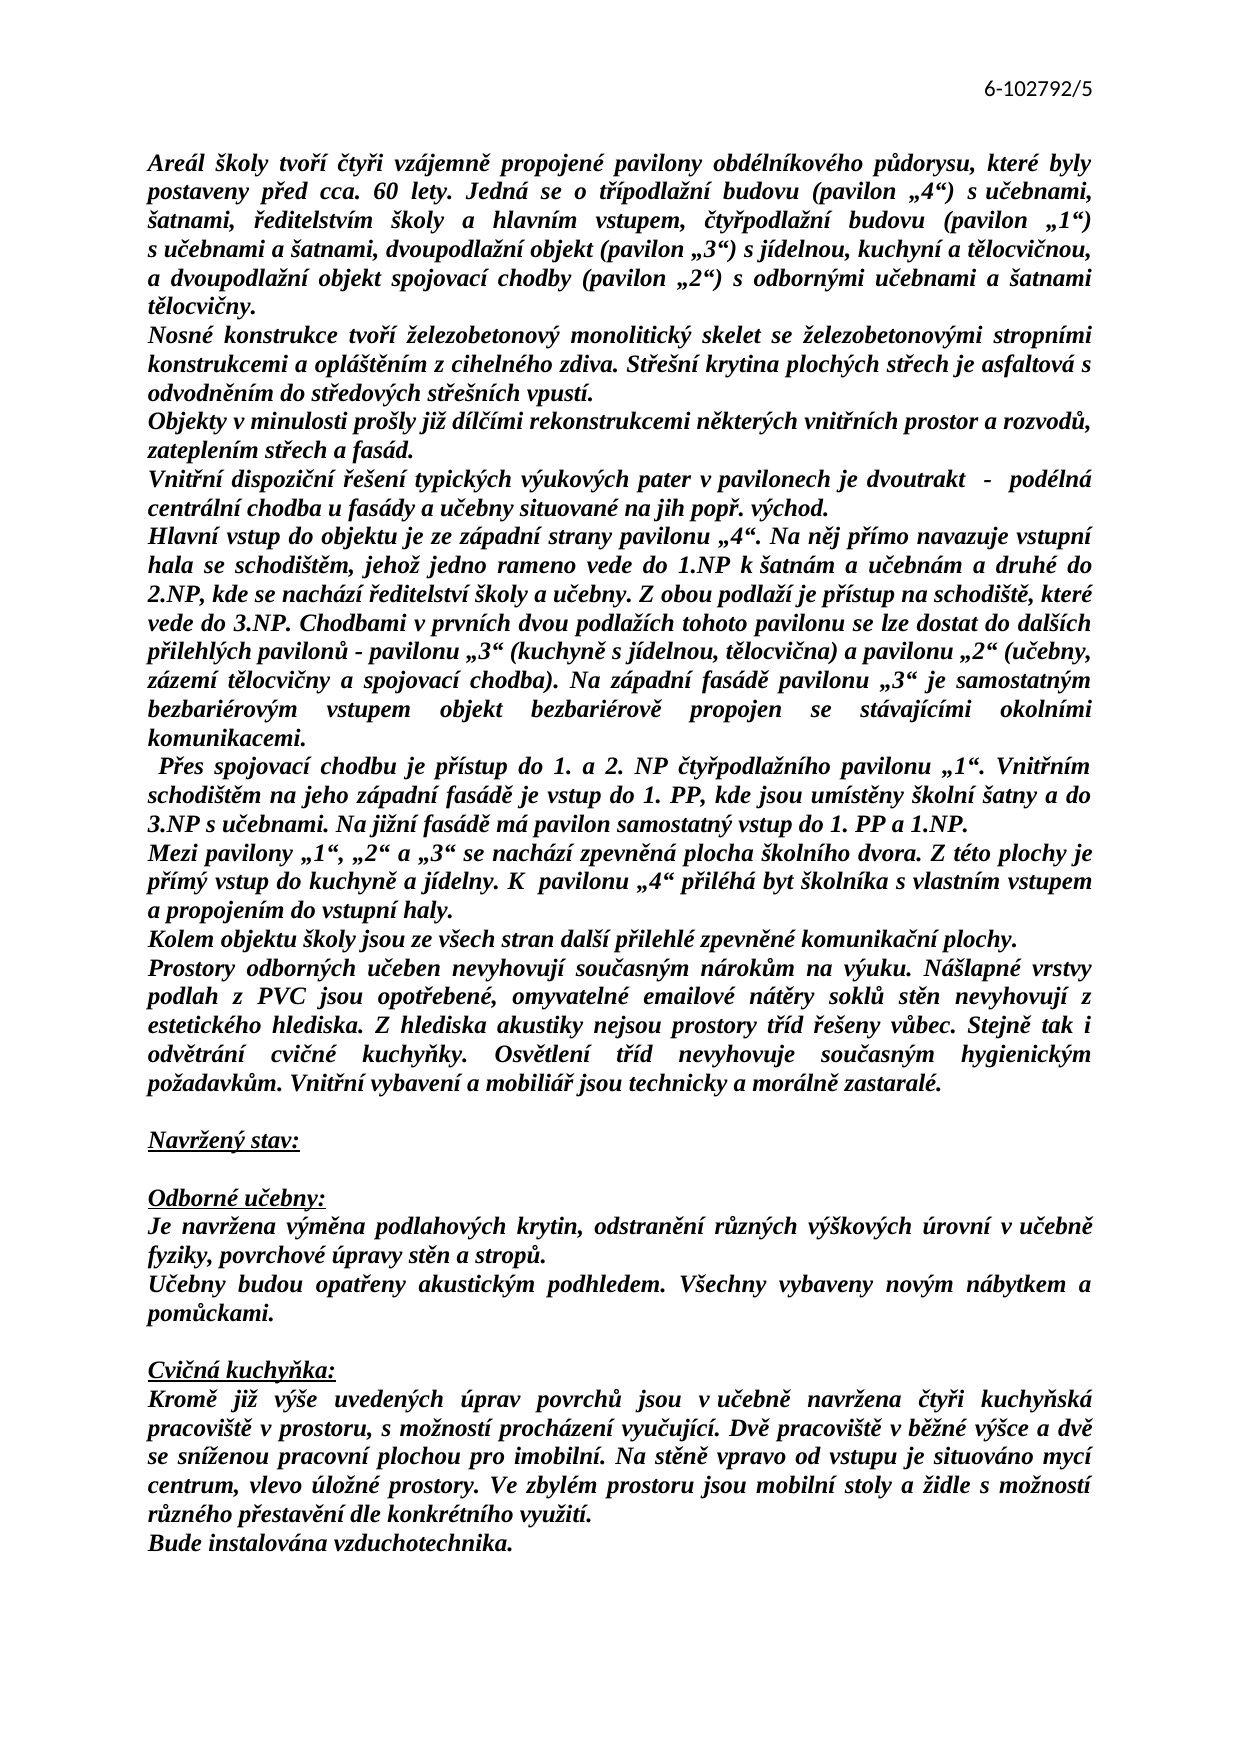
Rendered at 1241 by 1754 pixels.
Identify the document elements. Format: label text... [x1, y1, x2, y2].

text Učebny budou opatřeny akustickým podhledem. Všechny vybaveny novým nábytkem a pomůckami. [148, 1269, 1093, 1326]
text Nosné konstrukce tvoří železobetonový monolitický skelet se železobetonovými stropními konstrukcemi a opláštěním z cihelného zdiva. Střešní krytina plochých střech je asfaltová s odvodněním do středových střešních vpustí. [148, 320, 1093, 406]
text Areál školy tvoří čtyři vzájemně propojené pavilony obdélníkového půdorysu, které byly postaveny před cca. 60 lety. Jedná se o třípodlažní budovu (pavilon „4“) s učebnami, šatnami, ředitelstvím školy a hlavním vstupem, čtyřpodlažní budovu (pavilon „1“) s učebnami a šatnami, dvoupodlažní objekt (pavilon „3“) s jídelnou, kuchyní a tělocvičnou, a dvoupodlažní objekt spojovací chodby (pavilon „2“) s odbornými učebnami a šatnami tělocvičny. [148, 148, 1093, 320]
text Hlavní vstup do objektu je ze západní strany pavilonu „4“. Na něj přímo navazuje vstupní hala se schodištěm, jehož jedno rameno vede do 1.NP k šatnám a učebnám a druhé do 2.NP, kde se nachází ředitelství školy a učebny. Z obou podlaží je přístup na schodiště, které vede do 3.NP. Chodbami v prvních dvou podlažích tohoto pavilonu se lze dostat do dalších přilehlých pavilonů - pavilonu „3“ (kuchyně s jídelnou, tělocvična) a pavilonu „2“ (učebny, zázemí tělocvičny a spojovací chodba). Na západní fasádě pavilonu „3“ je samostatným bezbariérovým vstupem objekt bezbariérově propojen se stávajícími okolními komunikacemi. [148, 521, 1093, 751]
text Je navržena výměna podlahových krytin, odstranění různých výškových úrovní v učebně fyziky, povrchové úpravy stěn a stropů. [148, 1211, 1093, 1269]
text Prostory odborných učeben nevyhovují současným nárokům na výuku. Nášlapné vrstvy podlah z PVC jsou opotřebené, omyvatelné emailové nátěry soklů stěn nevyhovují z estetického hlediska. Z hlediska akustiky nejsou prostory tříd řešeny vůbec. Stejně tak i odvětrání cvičné kuchyňky. Osvětlení tříd nevyhovuje současným hygienickým požadavkům. Vnitřní vybavení a mobiliář jsou technicky a morálně zastaralé. [148, 953, 1093, 1096]
text Cvičná kuchyňka: [148, 1355, 1093, 1384]
text Přes spojovací chodbu je přístup do 1. a 2. NP čtyřpodlažního pavilonu „1“. Vnitřním schodištěm na jeho západní fasádě je vstup do 1. PP, kde jsou umístěny školní šatny a do 3.NP s učebnami. Na jižní fasádě má pavilon samostatný vstup do 1. PP a 1.NP. [148, 751, 1093, 838]
text Kolem objektu školy jsou ze všech stran další přilehlé zpevněné komunikační plochy. [148, 924, 1093, 953]
text Mezi pavilony „1“, „2“ a „3“ se nachází zpevněná plocha školního dvora. Z této plochy je přímý vstup do kuchyně a jídelny. K pavilonu „4“ přiléhá byt školníka s vlastním vstupem a propojením do vstupní haly. [148, 838, 1093, 924]
text Navržený stav: [148, 1125, 1093, 1154]
text Objekty v minulosti prošly již dílčími rekonstrukcemi některých vnitřních prostor a rozvodů, zateplením střech a fasád. [148, 406, 1093, 464]
text Bude instalována vzduchotechnika. [148, 1528, 1093, 1556]
text Vnitřní dispoziční řešení typických výukových pater v pavilonech je dvoutrakt - podélná centrální chodba u fasády a učebny situované na jih popř. východ. [148, 464, 1093, 521]
text Kromě již výše uvedených úprav povrchů jsou v učebně navržena čtyři kuchyňská pracoviště v prostoru, s možností procházení vyučující. Dvě pracoviště v běžné výšce a dvě se sníženou pracovní plochou pro imobilní. Na stěně vpravo od vstupu je situováno mycí centrum, vlevo úložné prostory. Ve zbylém prostoru jsou mobilní stoly a židle s možností různého přestavění dle konkrétního využití. [148, 1384, 1093, 1528]
text Odborné učebny: [148, 1183, 1093, 1211]
